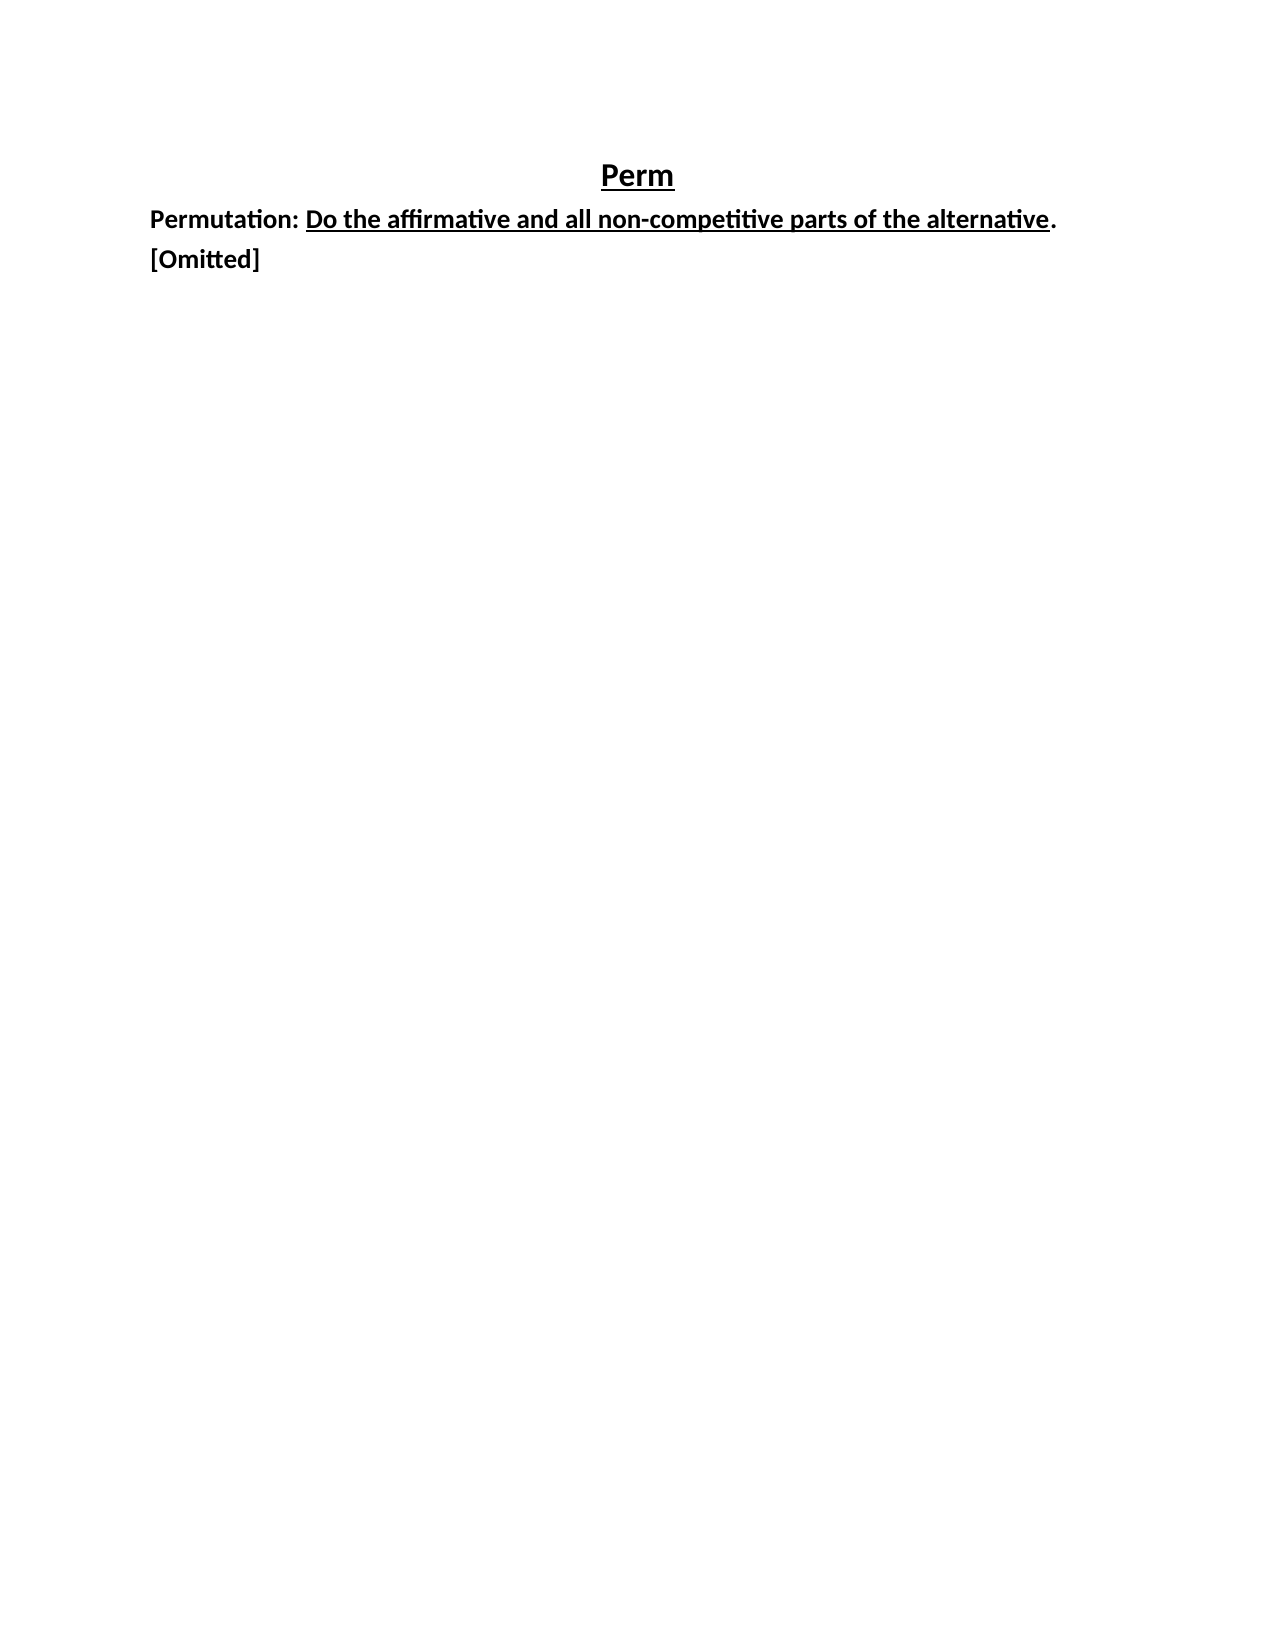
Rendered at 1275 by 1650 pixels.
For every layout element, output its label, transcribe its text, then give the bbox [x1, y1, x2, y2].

subtitle Permutation: Do the affirmative and all non-competitive parts of the alternative. [150, 202, 1125, 235]
subtitle [Omitted] [150, 242, 1125, 275]
subtitle Perm [150, 154, 1125, 195]
